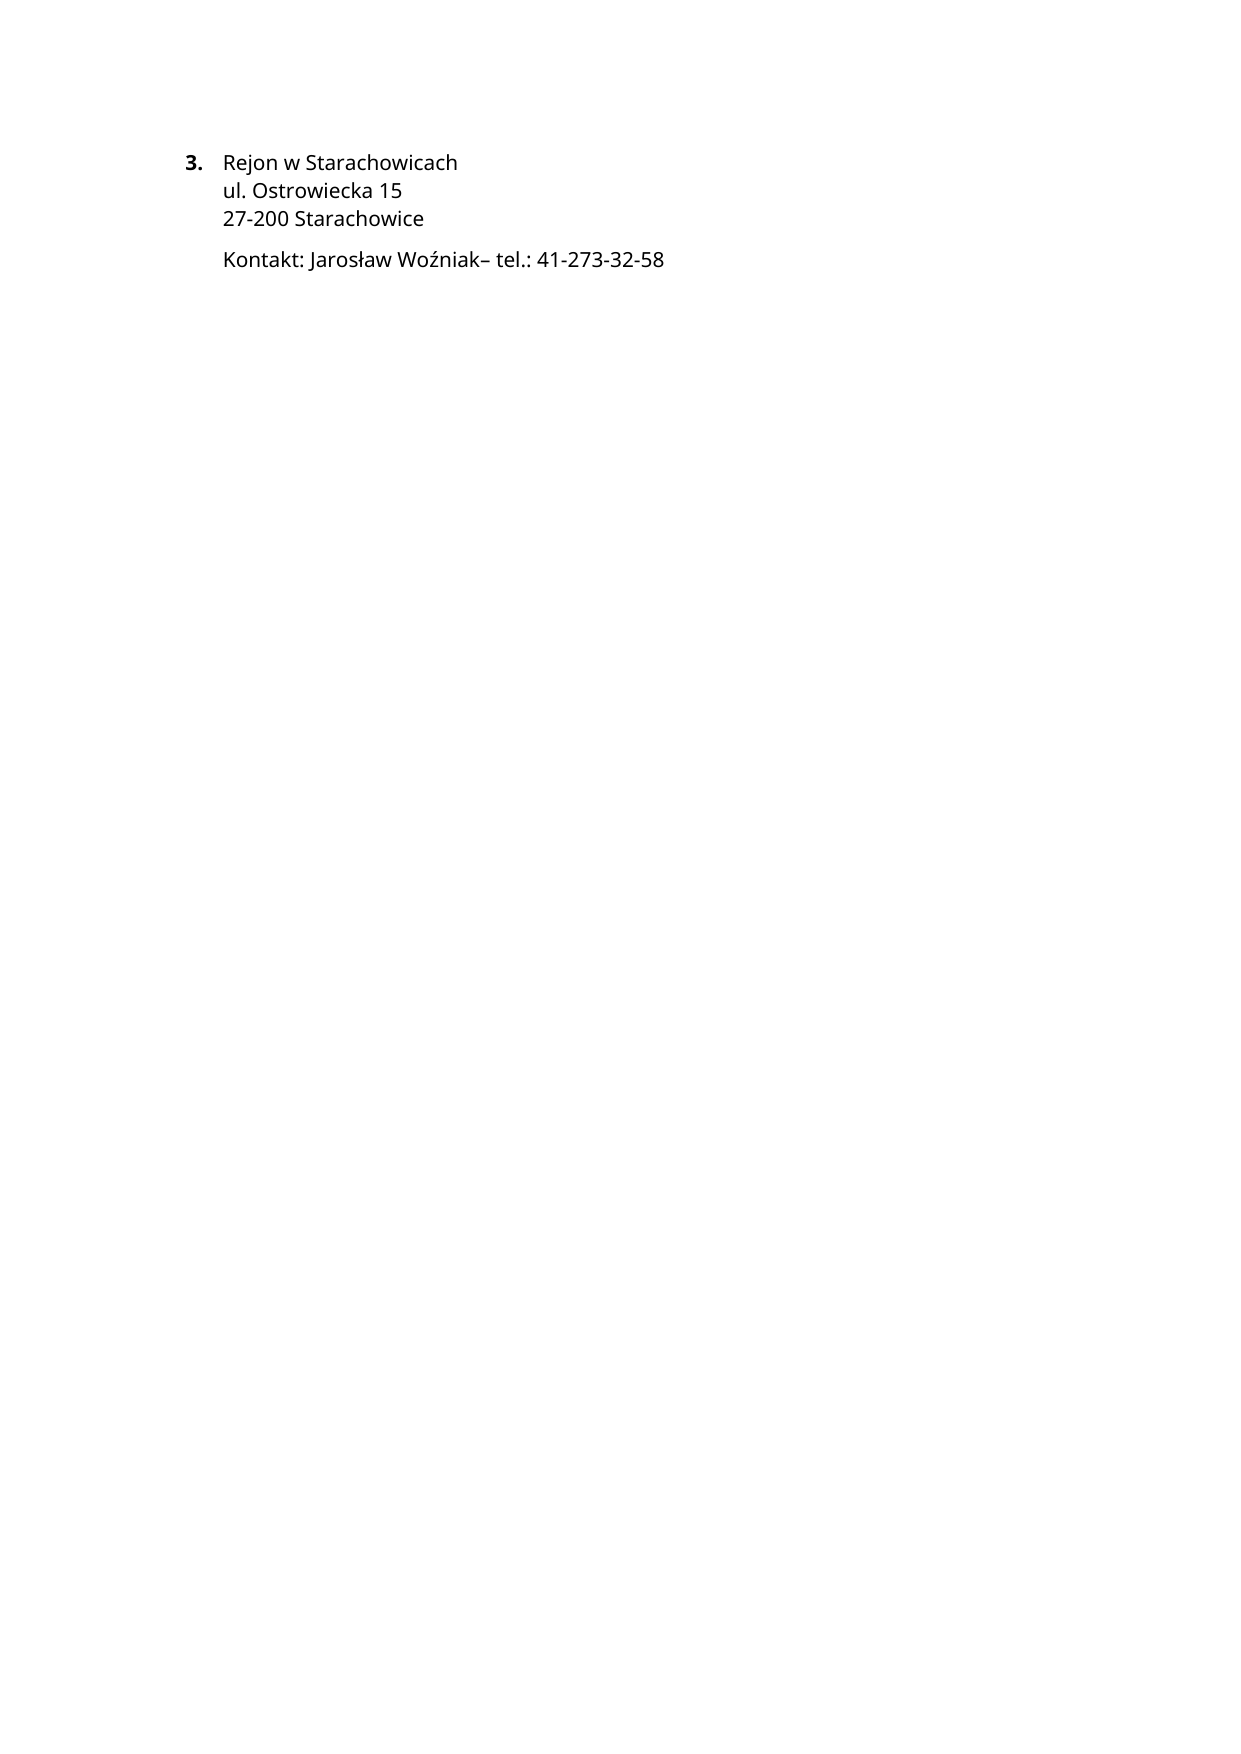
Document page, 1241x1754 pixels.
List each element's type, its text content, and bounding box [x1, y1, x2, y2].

text Kontakt: Jarosław Woźniak– tel.: 41-273-32-58 [223, 245, 1093, 274]
list Rejon w Starachowicach ul. Ostrowiecka 15 27-200 Starachowice [185, 148, 1093, 233]
